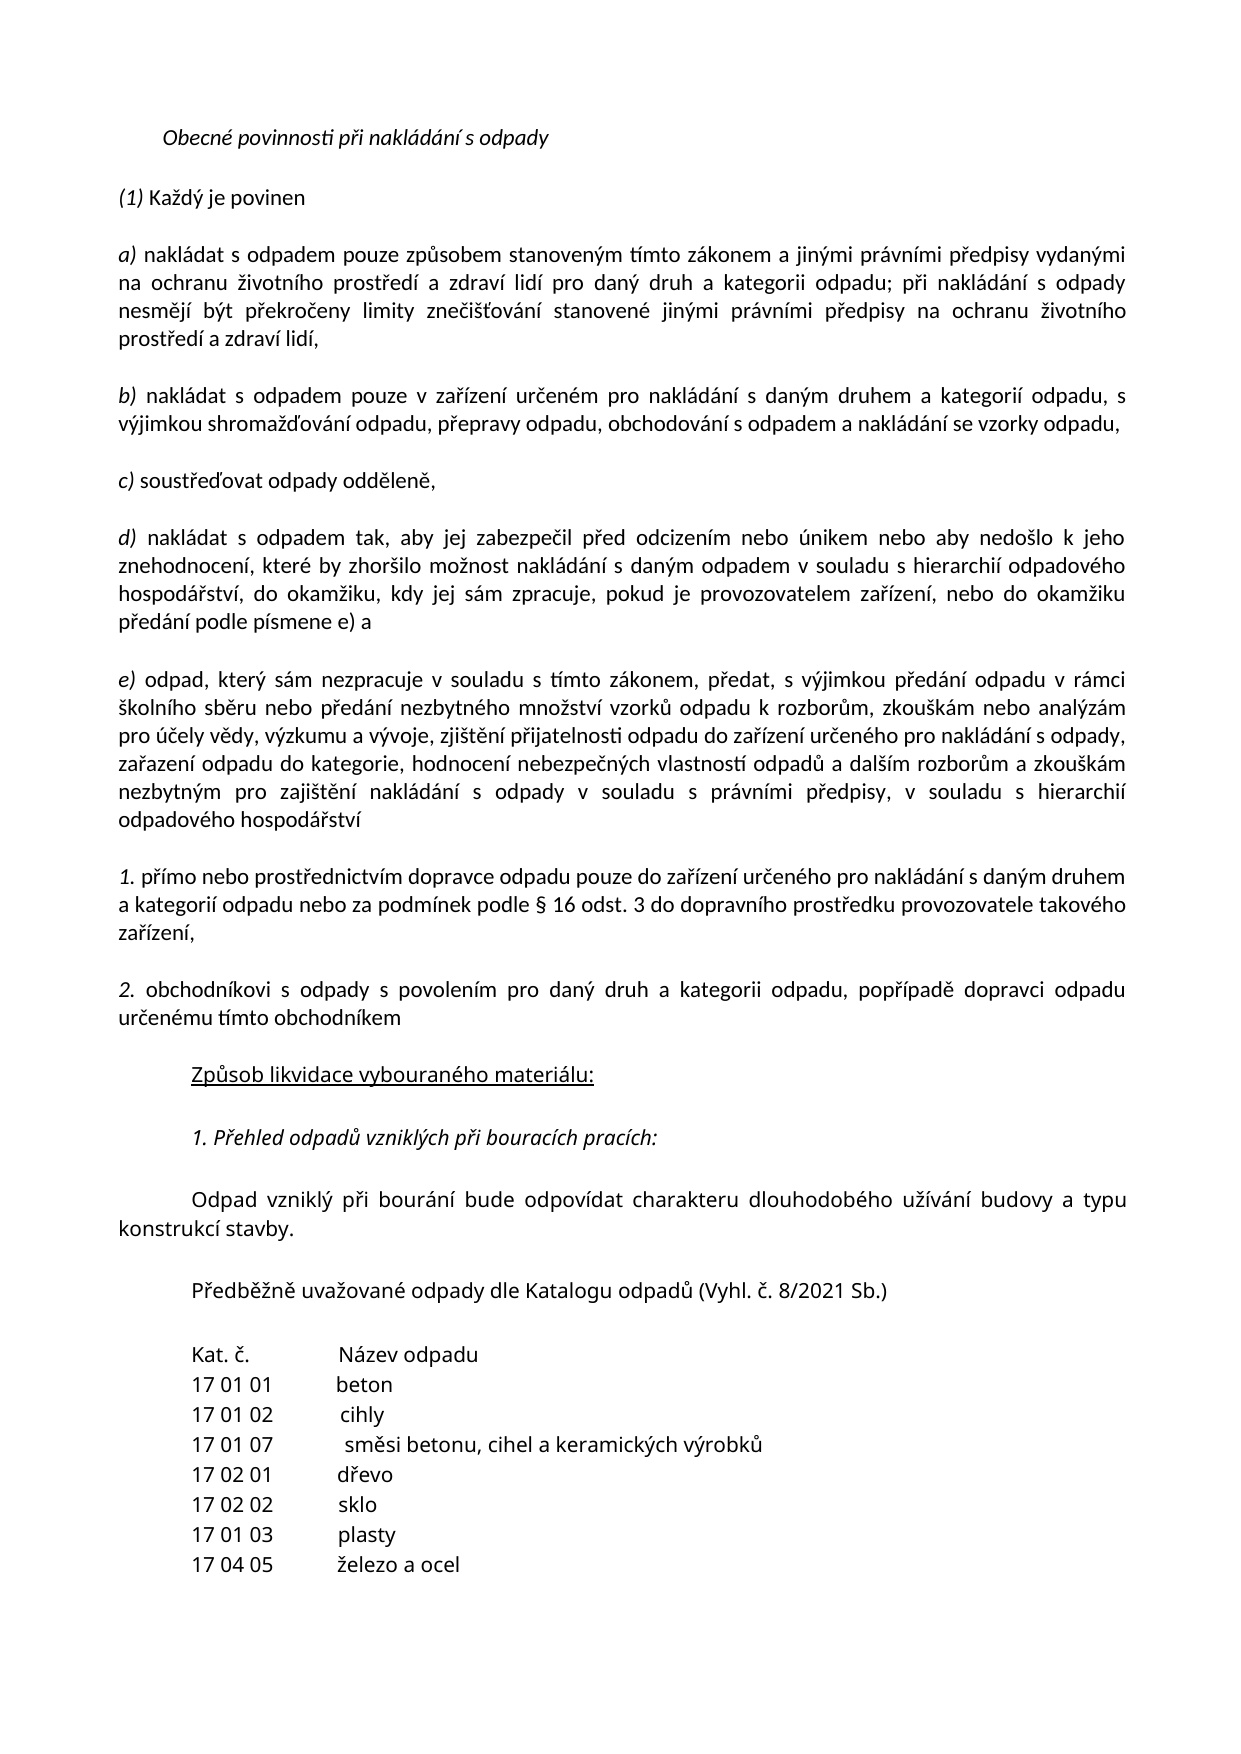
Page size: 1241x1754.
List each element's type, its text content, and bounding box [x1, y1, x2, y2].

text 2. obchodníkovi s odpady s povolením pro daný druh a kategorii odpadu, popřípadě dopravci odpadu určenému tímto obchodníkem [118, 975, 1128, 1031]
text Způsob likvidace vybouraného materiálu: [118, 1060, 1128, 1089]
text 17 04 05 železo a ocel [118, 1550, 1128, 1578]
text Odpad vzniklý při bourání bude odpovídat charakteru dlouhodobého užívání budovy a typu konstrukcí stavby. [118, 1185, 1128, 1243]
text Kat. č. Název odpadu [118, 1340, 1128, 1368]
text (1) Každý je povinen [118, 183, 1128, 211]
text 17 01 01 beton [118, 1370, 1128, 1398]
text 17 02 01 dřevo [118, 1460, 1128, 1488]
text 17 01 03 plasty [118, 1520, 1128, 1548]
text a) nakládat s odpadem pouze způsobem stanoveným tímto zákonem a jinými právními předpisy vydanými na ochranu životního prostředí a zdraví lidí pro daný druh a kategorii odpadu; při nakládání s odpady nesmějí být překročeny limity znečišťování stanovené jinými právními předpisy na ochranu životního prostředí a zdraví lidí, [118, 240, 1128, 352]
text 1. Přehled odpadů vzniklých při bouracích pracích: [118, 1123, 1128, 1151]
subtitle Obecné povinnosti při nakládání s odpady [162, 123, 1128, 151]
text 17 02 02 sklo [118, 1490, 1128, 1518]
text e) odpad, který sám nezpracuje v souladu s tímto zákonem, předat, s výjimkou předání odpadu v rámci školního sběru nebo předání nezbytného množství vzorků odpadu k rozborům, zkouškám nebo analýzám pro účely vědy, výzkumu a vývoje, zjištění přijatelnosti odpadu do zařízení určeného pro nakládání s odpady, zařazení odpadu do kategorie, hodnocení nebezpečných vlastností odpadů a dalším rozborům a zkouškám nezbytným pro zajištění nakládání s odpady v souladu s právními předpisy, v souladu s hierarchií odpadového hospodářství [118, 665, 1128, 833]
text d) nakládat s odpadem tak, aby jej zabezpečil před odcizením nebo únikem nebo aby nedošlo k jeho znehodnocení, které by zhoršilo možnost nakládání s daným odpadem v souladu s hierarchií odpadového hospodářství, do okamžiku, kdy jej sám zpracuje, pokud je provozovatelem zařízení, nebo do okamžiku předání podle písmene e) a [118, 523, 1128, 636]
text 17 01 07 směsi betonu, cihel a keramických výrobků [118, 1430, 1128, 1458]
text 1. přímo nebo prostřednictvím dopravce odpadu pouze do zařízení určeného pro nakládání s daným druhem a kategorií odpadu nebo za podmínek podle § 16 odst. 3 do dopravního prostředku provozovatele takového zařízení, [118, 862, 1128, 946]
text b) nakládat s odpadem pouze v zařízení určeném pro nakládání s daným druhem a kategorií odpadu, s výjimkou shromažďování odpadu, přepravy odpadu, obchodování s odpadem a nakládání se vzorky odpadu, [118, 381, 1128, 437]
text c) soustřeďovat odpady odděleně, [118, 466, 1128, 494]
text Předběžně uvažované odpady dle Katalogu odpadů (Vyhl. č. 8/2021 Sb.) [118, 1276, 1128, 1305]
text 17 01 02 cihly [118, 1400, 1128, 1428]
